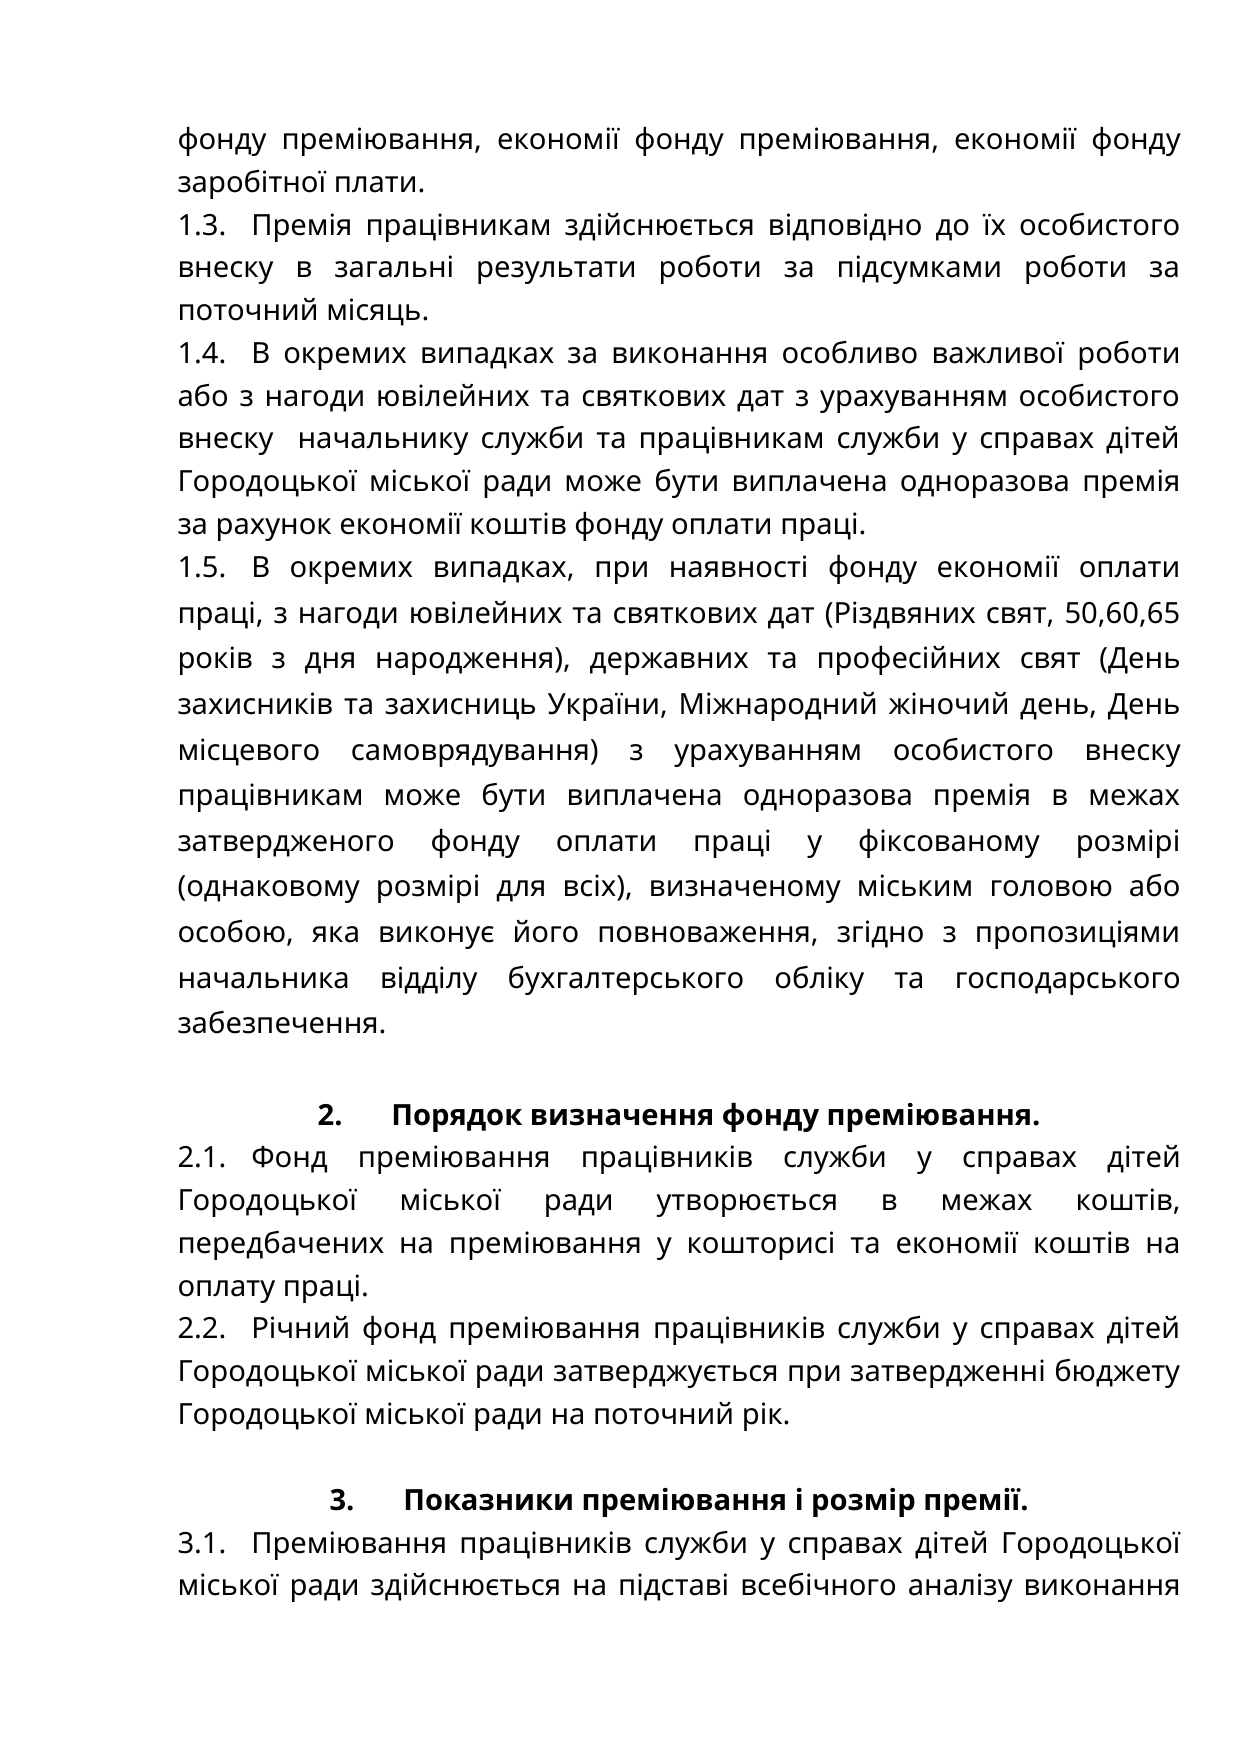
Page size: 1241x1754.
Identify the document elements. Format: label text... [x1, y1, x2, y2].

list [177, 1522, 1181, 1604]
list Показники преміювання і розмір премії. [177, 1479, 1181, 1519]
list Премія працівникам здійснюється відповідно до їх особистого внеску в загальні результати роботи за підсумками роботи за поточний місяць. [177, 204, 1181, 329]
list Фонд преміювання працівників служби у справах дітей Городоцької міської ради утворюється в межах коштів, передбачених на преміювання у кошторисі та економії коштів на оплату праці. [177, 1137, 1181, 1305]
list В окремих випадках, при наявності фонду економії оплати праці, з нагоди ювілейних та святкових дат (Різдвяних свят, 50,60,65 років з дня народження), державних та професійних свят (День захисників та захисниць України, Міжнародний жіночий день, День місцевого самоврядування) з урахуванням особистого внеску працівникам може бути виплачена одноразова премія в межах затвердженого фонду оплати праці у фіксованому розмірі (однаковому розмірі для всіх), визначеному міським головою або особою, яка виконує його повноваження, згідно з пропозиціями начальника відділу бухгалтерського обліку та господарського забезпечення. [177, 546, 1181, 1042]
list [177, 118, 1181, 201]
list Порядок визначення фонду преміювання. [177, 1094, 1181, 1133]
list В окремих випадках за виконання особливо важливої роботи або з нагоди ювілейних та святкових дат з урахуванням особистого внеску начальнику служби та працівникам служби у справах дітей Городоцької міської ради може бути виплачена одноразова премія за рахунок економії коштів фонду оплати праці. [177, 332, 1181, 543]
list Річний фонд преміювання працівників служби у справах дітей Городоцької міської ради затверджується при затвердженні бюджету Городоцької міської ради на поточний рік. [177, 1308, 1181, 1433]
